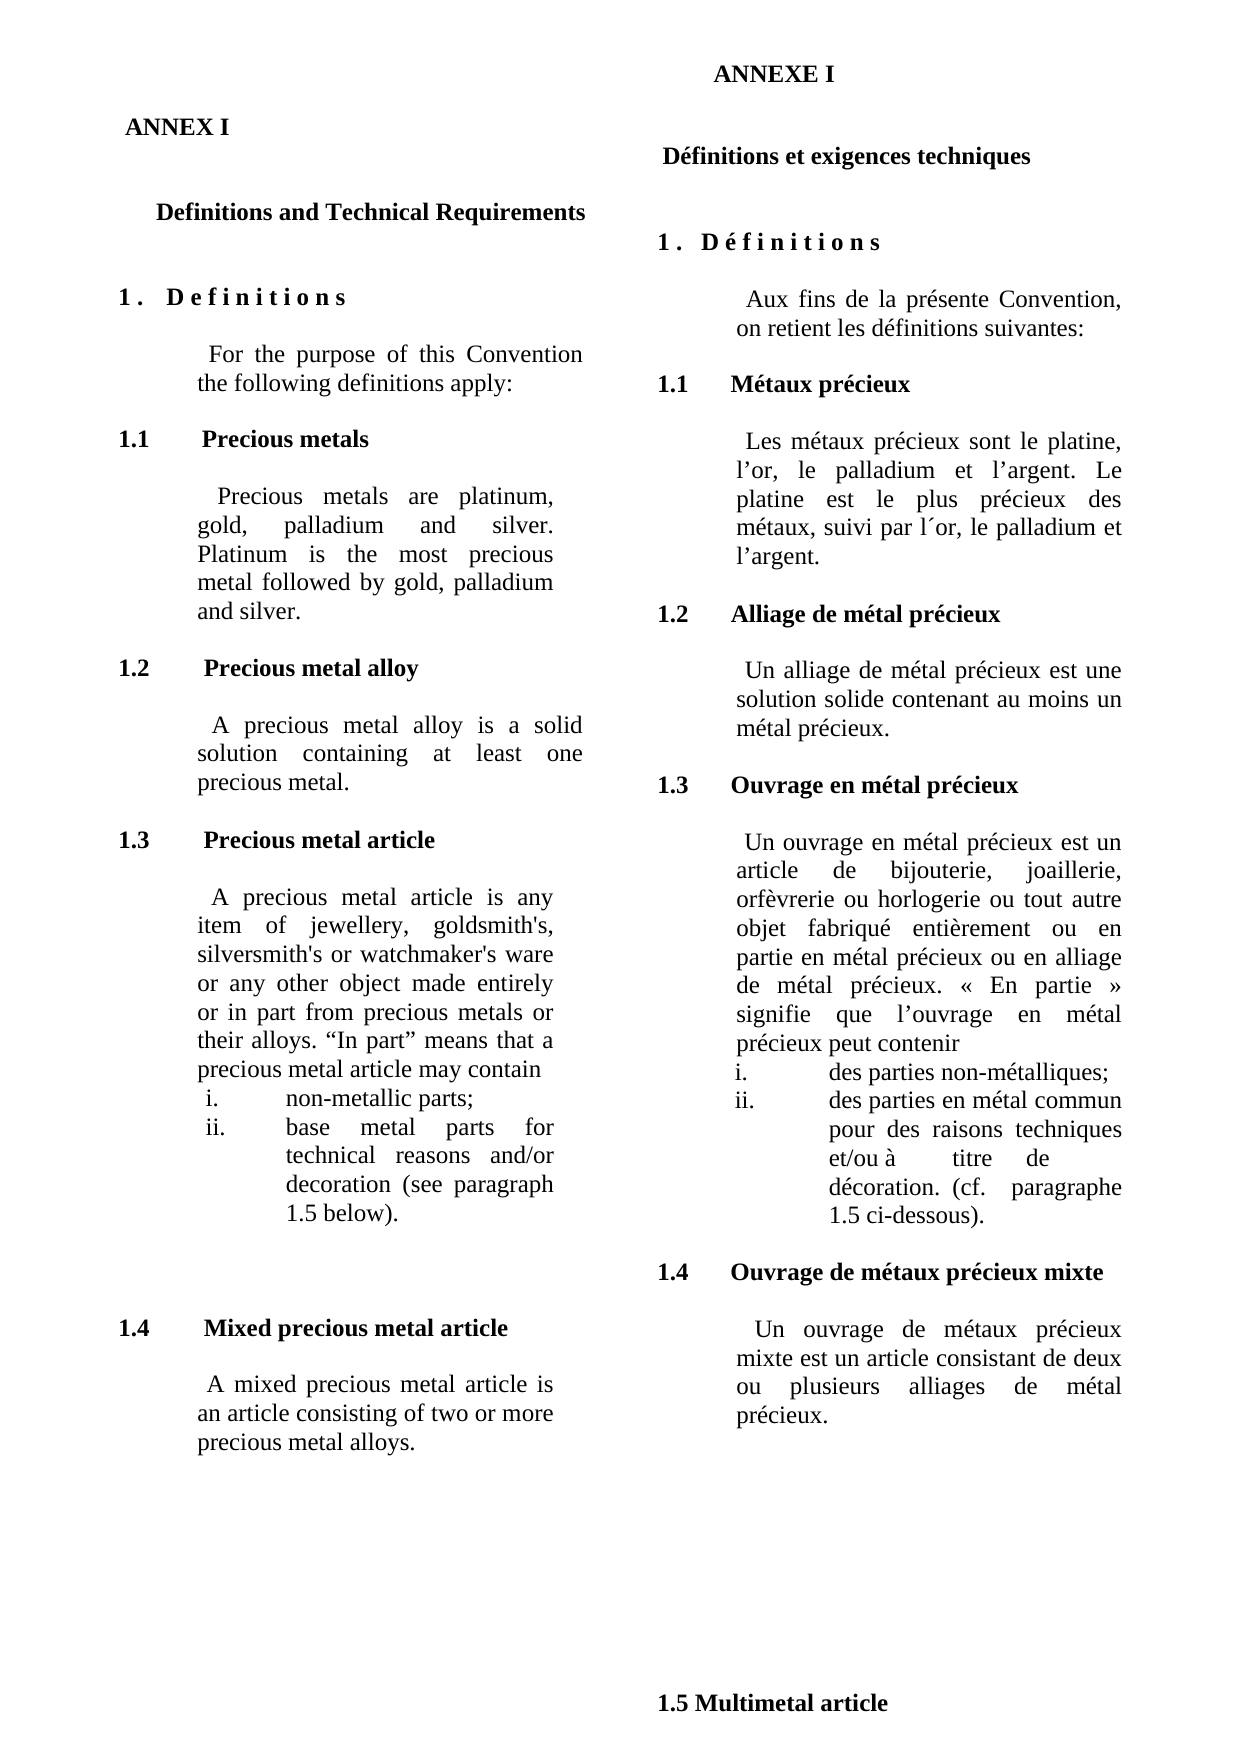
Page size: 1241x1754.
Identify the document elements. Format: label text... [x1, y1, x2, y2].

text For the purpose of this Convention the following definitions apply: [197, 339, 583, 396]
text Un alliage de métal précieux est une solution solide contenant au moins un métal précieux. [736, 656, 1122, 742]
text A precious metal alloy is a solid solution containing at least one precious metal. [197, 710, 583, 796]
list des parties non-métalliques; [734, 1057, 1122, 1085]
subtitle 1.4 Mixed precious metal article [118, 1313, 583, 1342]
text Les métaux précieux sont le platine, l’or, le palladium et l’argent. Le platine est le plus précieux des métaux, suivi par l´or, le palladium et l’argent. [736, 426, 1122, 570]
subtitle 1.4 Ouvrage de métaux précieux mixte [657, 1257, 1122, 1286]
subtitle 1.1 Métaux précieux [657, 369, 1122, 398]
text Un ouvrage de métaux précieux mixte est un article consistant de deux ou plusieurs alliages de métal précieux. [736, 1314, 1122, 1429]
subtitle 1.3 Precious metal article [118, 825, 583, 853]
text Définitions et exigences techniques [662, 141, 1122, 170]
subtitle 1.1 Precious metals [118, 424, 583, 453]
text Precious metals are platinum, gold, palladium and silver. Platinum is the most precious metal followed by gold, palladium and silver. [197, 481, 554, 625]
list des parties en métal commun pour des raisons techniques et/ou à titre de décoration. (cf. paragraphe 1.5 ci-dessous). [734, 1085, 1122, 1229]
subtitle ANNEX I [125, 112, 560, 141]
text A precious metal article is any item of jewellery, goldsmith's, silversmith's or watchmaker's ware or any other object made entirely or in part from precious metals or their alloys. “In part” means that a precious metal article may contain [197, 882, 554, 1083]
subtitle 1.3 Ouvrage en métal précieux [657, 770, 1122, 798]
subtitle 1. Definitions [118, 282, 583, 311]
text ANNEXE I [657, 59, 1240, 88]
list non-metallic parts; [205, 1083, 554, 1112]
text Un ouvrage en métal précieux est un article de bijouterie, joaillerie, orfèvrerie ou horlogerie ou tout autre objet fabriqué entièrement ou en partie en métal précieux ou en alliage de métal précieux. « En partie » signifie que l’ouvrage en métal précieux peut contenir [736, 827, 1122, 1057]
subtitle 1.2 Precious metal alloy [118, 653, 583, 682]
subtitle 1.2 Alliage de métal précieux [657, 599, 1122, 627]
text Aux fins de la présente Convention, on retient les définitions suivantes: [736, 284, 1122, 341]
text Definitions and Technical Requirements [118, 197, 583, 254]
list base metal parts for technical reasons and/or decoration (see paragraph 1.5 below). [205, 1112, 554, 1227]
text A mixed precious metal article is an article consisting of two or more precious metal alloys. [197, 1369, 554, 1456]
subtitle 1. Définitions [657, 227, 1122, 256]
